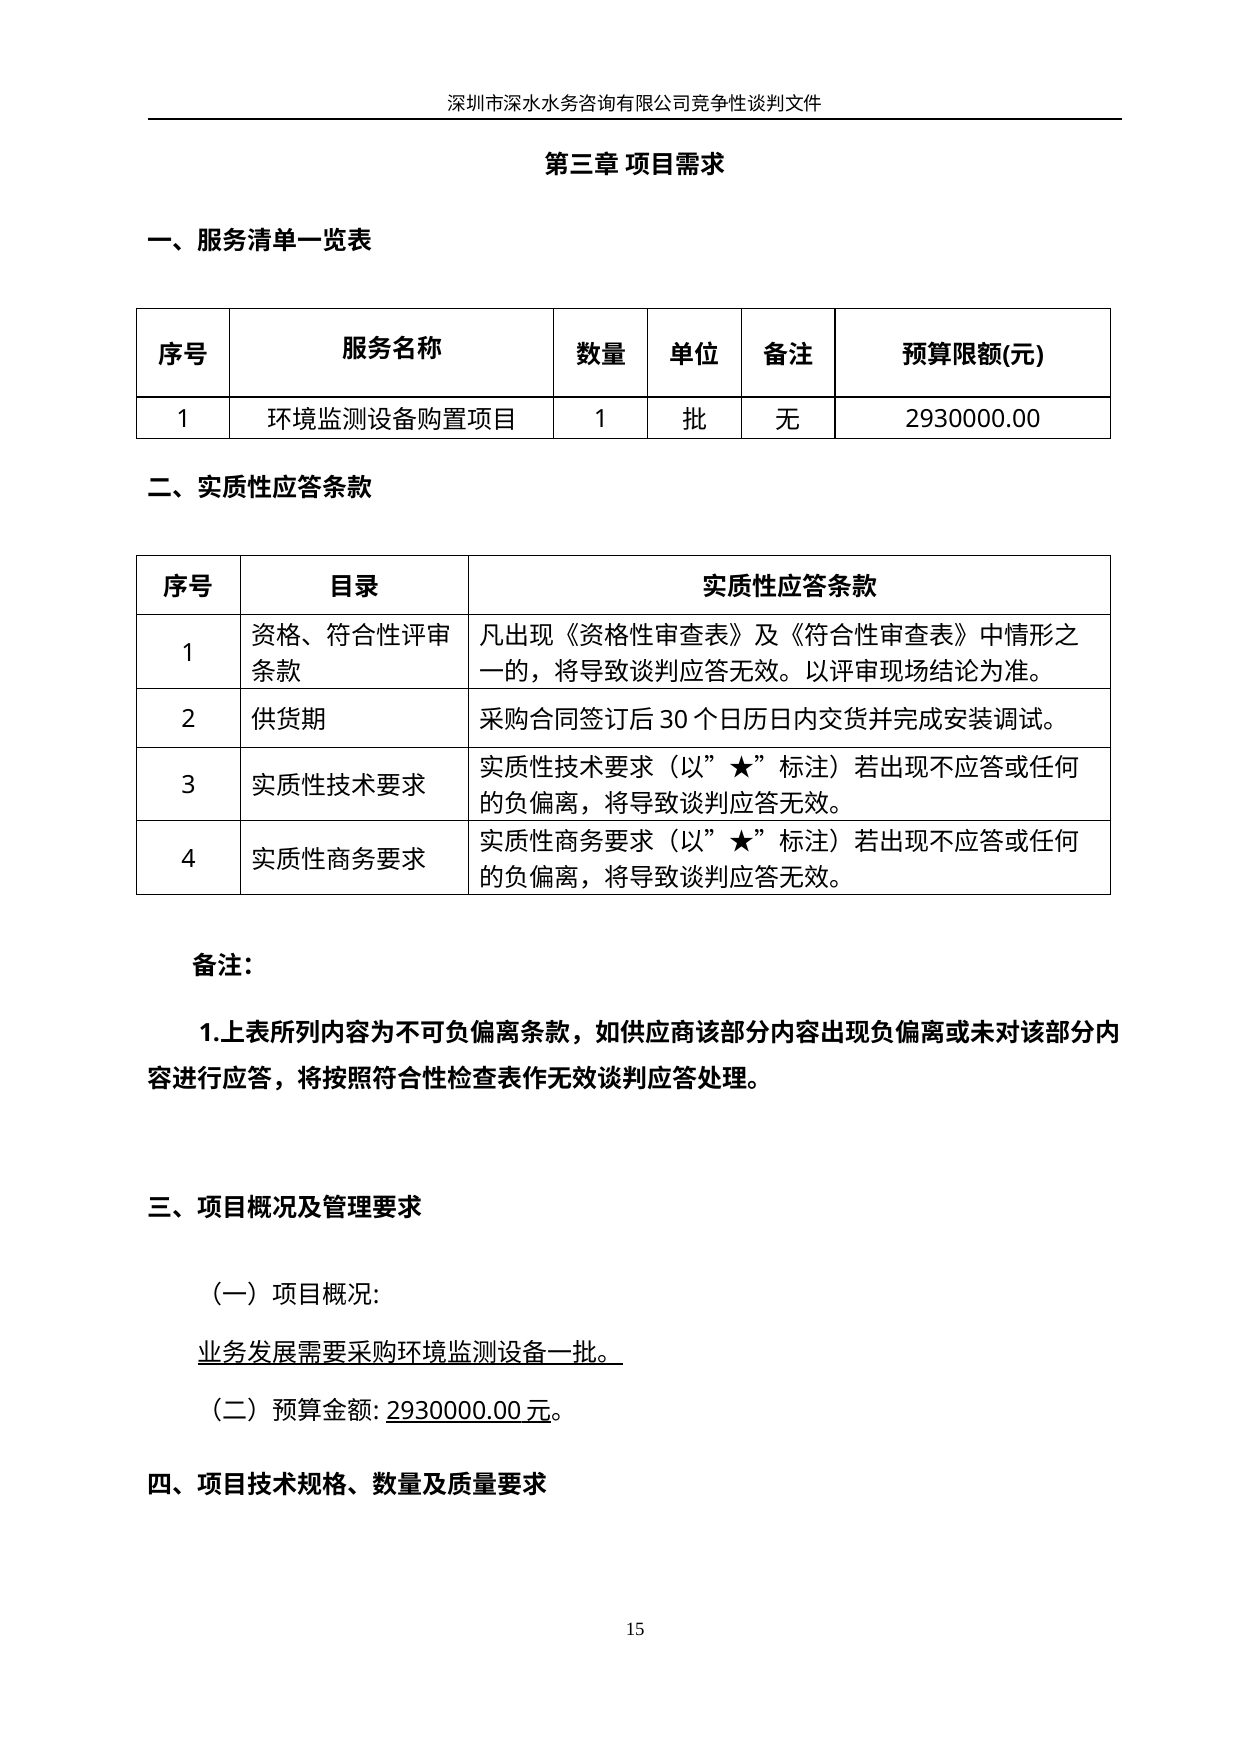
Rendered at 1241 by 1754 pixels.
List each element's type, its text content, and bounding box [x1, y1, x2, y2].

table_cell [137, 748, 240, 820]
table_cell 2930000.00 [836, 398, 1110, 438]
table_cell 无 [742, 398, 834, 438]
table_header 单位 [648, 309, 741, 396]
table_cell 实质性商务要求 [241, 821, 468, 894]
table_header 实质性应答条款 [469, 556, 1110, 614]
list 项目技术规格、数量及质量要求 [148, 1465, 1122, 1501]
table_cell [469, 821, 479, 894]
table_header 数量 [554, 309, 647, 396]
subtitle 第三章 项目需求 [148, 144, 1122, 181]
text 1.上表所列内容为不可负偏离条款，如供应商该部分内容出现负偏离或未对该部分内容进行应答，将按照符合性检查表作无效谈判应答处理。 [148, 1013, 1122, 1094]
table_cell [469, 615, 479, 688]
table_header 序号 [137, 309, 229, 396]
table_header 备注 [742, 309, 834, 396]
table_header 目录 [241, 556, 468, 614]
table_cell 批 [648, 398, 741, 438]
text 备注： [192, 946, 1122, 982]
text （一）项目概况: [148, 1274, 1122, 1311]
table_cell 供货期 [241, 689, 468, 747]
table_header 服务名称 [230, 309, 553, 396]
list 实质性应答条款 [148, 468, 1122, 504]
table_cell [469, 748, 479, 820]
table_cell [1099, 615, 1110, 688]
table_header 预算限额(元) [836, 309, 1110, 396]
table_header 序号 [137, 556, 240, 614]
text （二）预算金额: 2930000.00元。 [148, 1390, 1122, 1426]
table_cell [137, 821, 240, 894]
table_cell [137, 689, 240, 747]
table_cell 1 [137, 398, 229, 438]
table_cell 环境监测设备购置项目 [230, 398, 553, 438]
table_cell 实质性技术要求 [241, 748, 468, 820]
list 服务清单一览表 [148, 221, 1122, 257]
table_cell 采购合同签订后30个日历日内交货并完成安装调试。 [469, 689, 1110, 747]
table_cell 1 [554, 398, 647, 438]
list 项目概况及管理要求 [148, 1187, 1122, 1224]
table_cell [137, 615, 240, 688]
text 业务发展需要采购环境监测设备一批。 [148, 1332, 1122, 1369]
